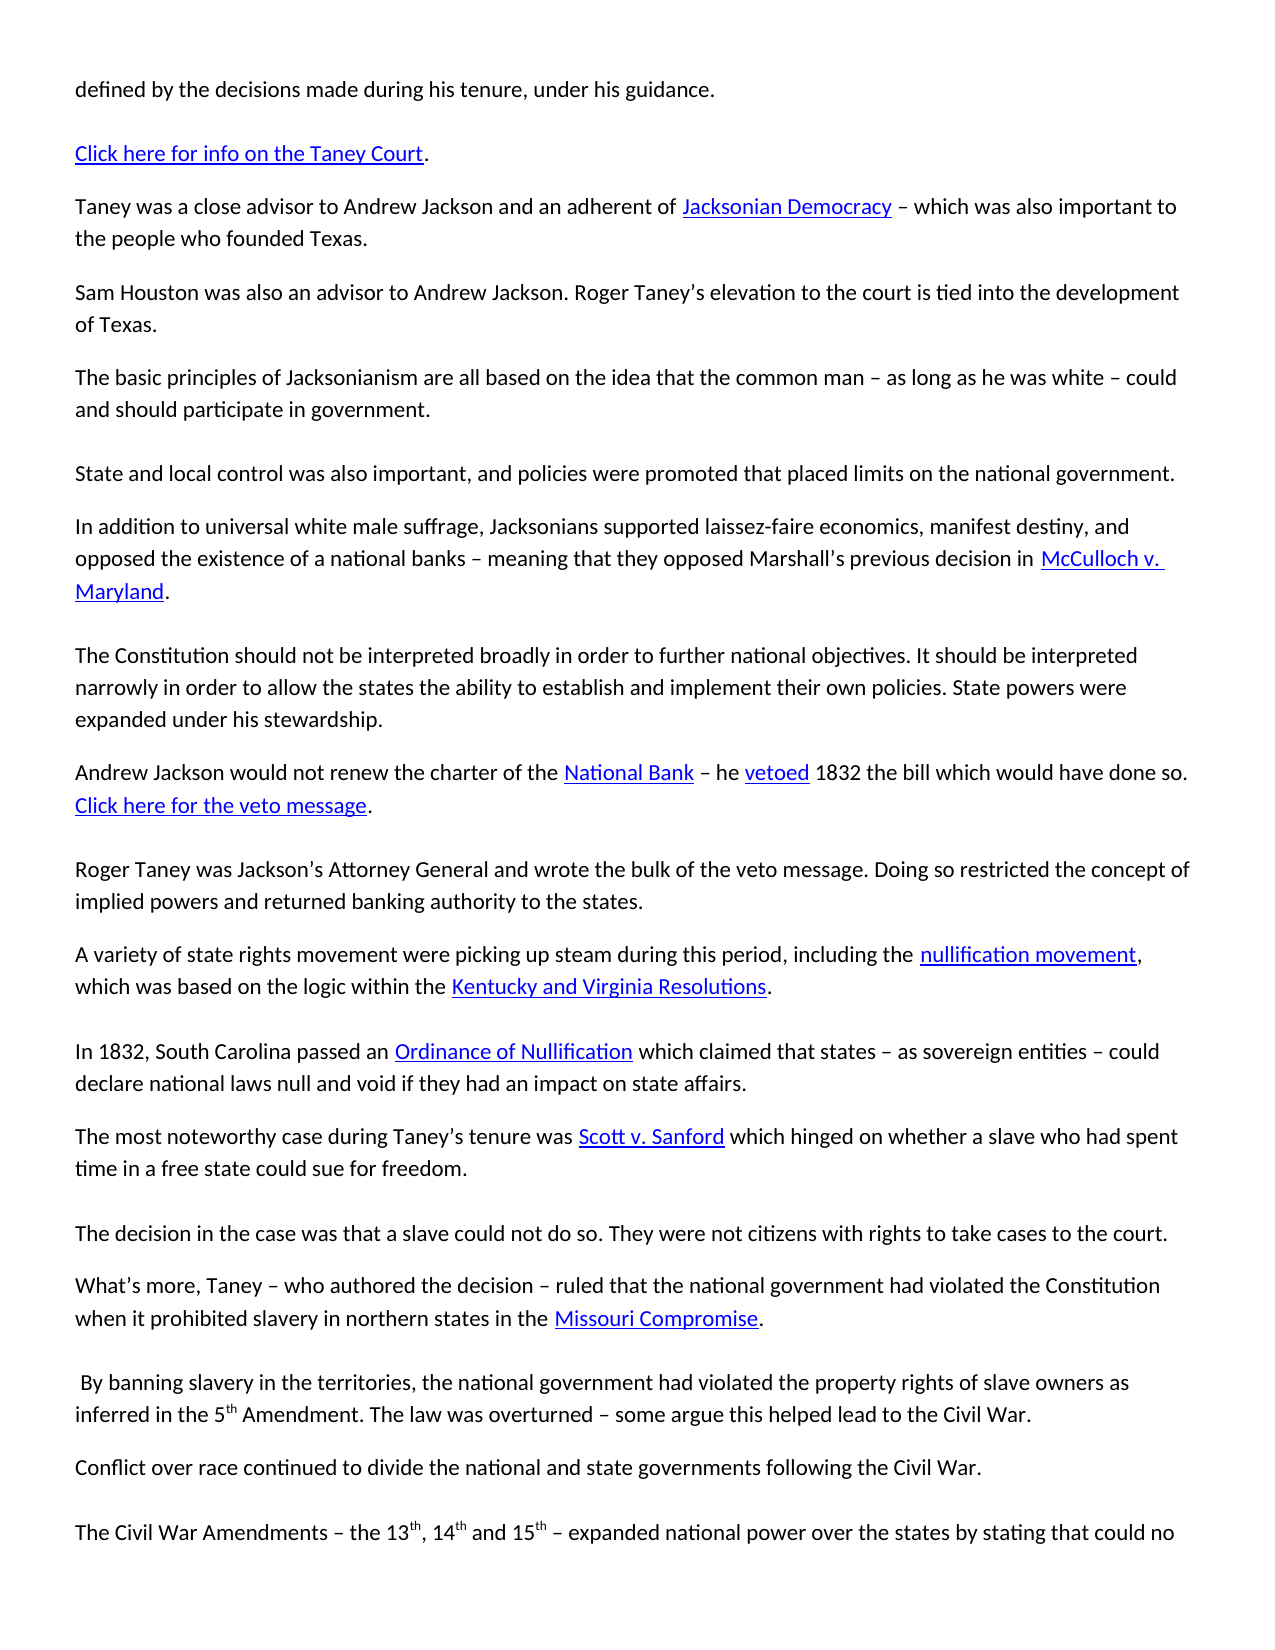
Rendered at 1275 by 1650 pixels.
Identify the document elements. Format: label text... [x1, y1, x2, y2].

text The most noteworthy case during Taney’s tenure was Scott v. Sanford which hinged on whether a slave who had spent time in a free state could sue for freedom. The decision in the case was that a slave could not do so. They were not citizens with rights to take cases to the court. [75, 1122, 1200, 1247]
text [75, 75, 1200, 167]
text Sam Houston was also an advisor to Andrew Jackson. Roger Taney’s elevation to the court is tied into the development of Texas. [75, 278, 1200, 338]
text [75, 1453, 1200, 1546]
text Andrew Jackson would not renew the charter of the National Bank – he vetoed 1832 the bill which would have done so. Click here for the veto message. Roger Taney was Jackson’s Attorney General and wrote the bulk of the veto message. Doing so restricted the concept of implied powers and returned banking authority to the states. [75, 758, 1200, 915]
text In addition to universal white male suffrage, Jacksonians supported laissez-faire economics, manifest destiny, and opposed the existence of a national banks – meaning that they opposed Marshall’s previous decision in McCulloch v. Maryland. The Constitution should not be interpreted broadly in order to further national objectives. It should be interpreted narrowly in order to allow the states the ability to establish and implement their own policies. State powers were expanded under his stewardship. [75, 512, 1200, 733]
text The basic principles of Jacksonianism are all based on the idea that the common man – as long as he was white – could and should participate in government. State and local control was also important, and policies were promoted that placed limits on the national government. [75, 363, 1200, 487]
text Taney was a close advisor to Andrew Jackson and an adherent of Jacksonian Democracy – which was also important to the people who founded Texas. [75, 192, 1200, 253]
text What’s more, Taney – who authored the decision – ruled that the national government had violated the Constitution when it prohibited slavery in northern states in the Missouri Compromise. By banning slavery in the territories, the national government had violated the property rights of slave owners as inferred in the 5th Amendment. The law was overturned – some argue this helped lead to the Civil War. [75, 1272, 1200, 1428]
text A variety of state rights movement were picking up steam during this period, including the nullification movement, which was based on the logic within the Kentucky and Virginia Resolutions. In 1832, South Carolina passed an Ordinance of Nullification which claimed that states – as sovereign entities – could declare national laws null and void if they had an impact on state affairs. [75, 940, 1200, 1097]
